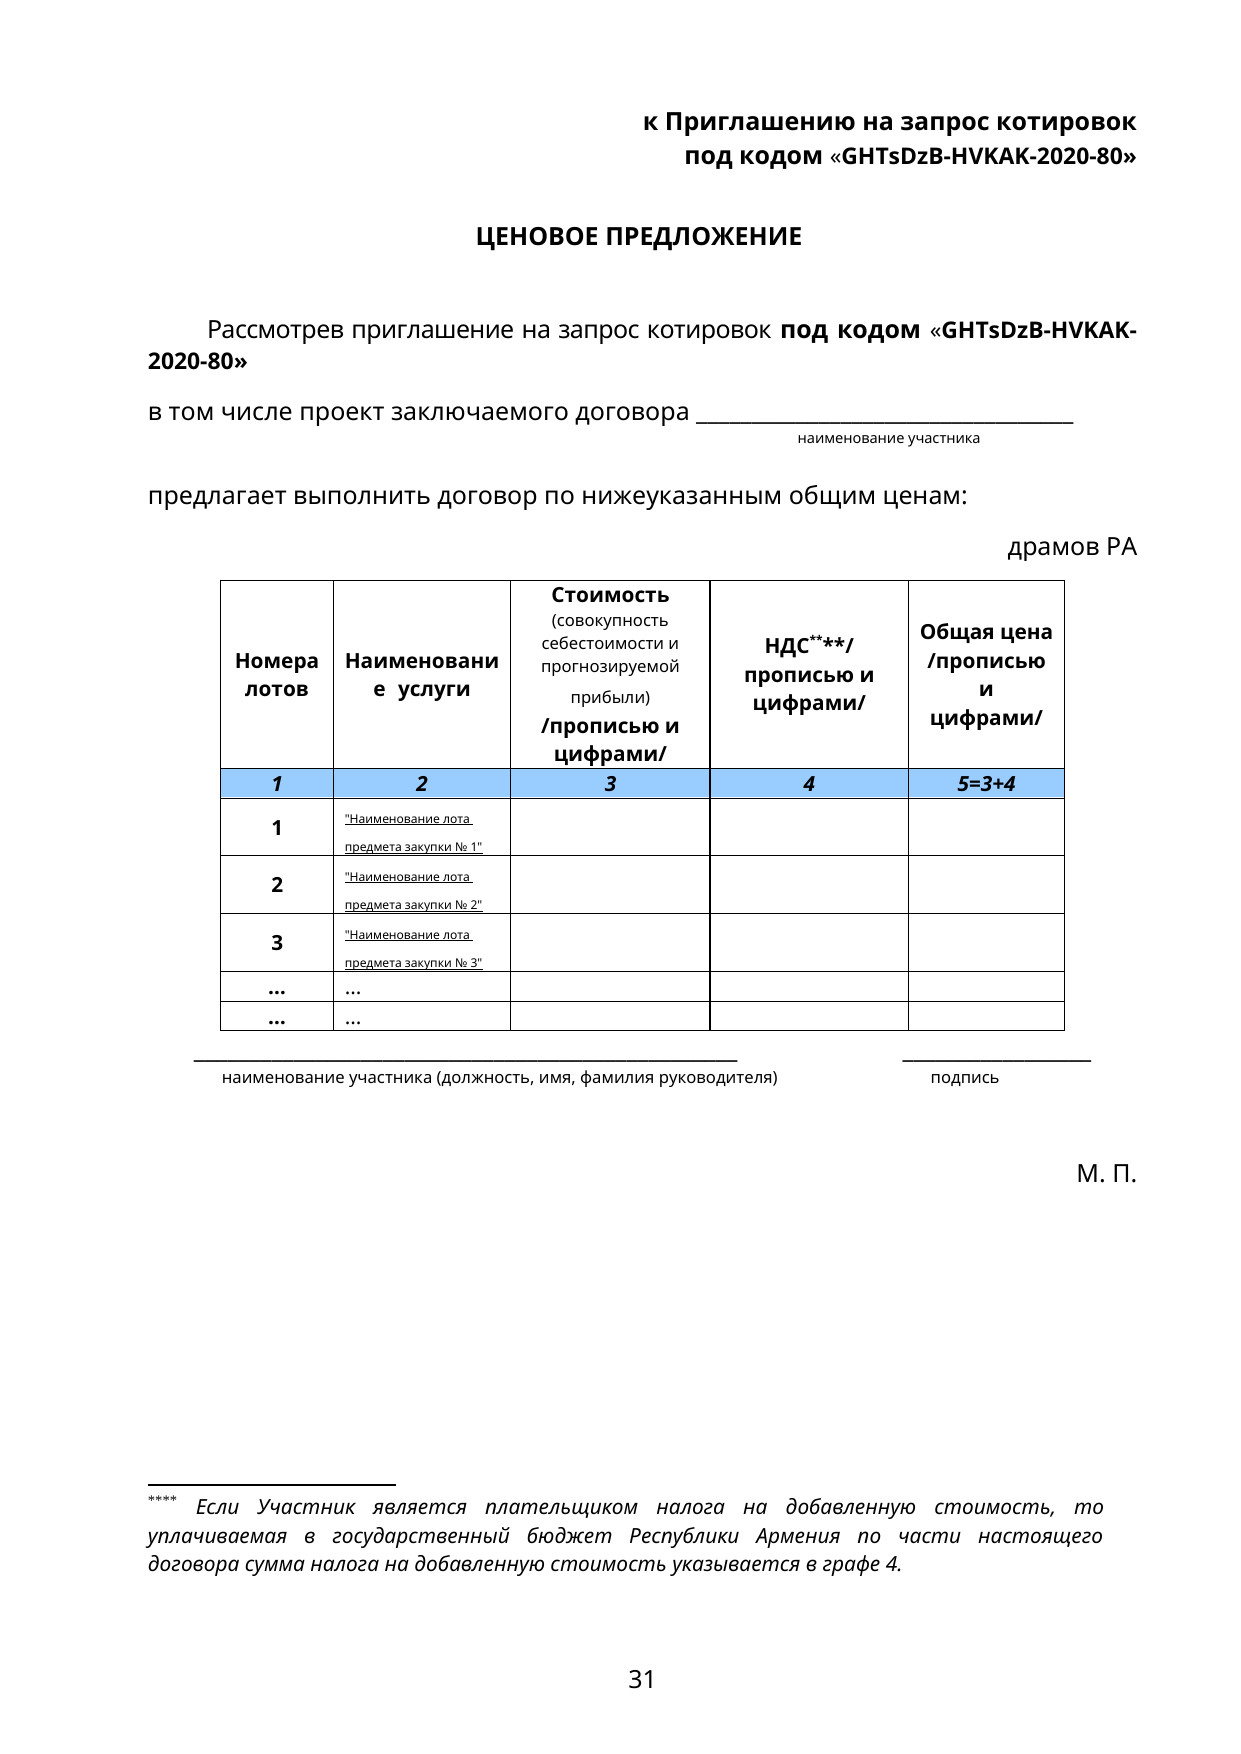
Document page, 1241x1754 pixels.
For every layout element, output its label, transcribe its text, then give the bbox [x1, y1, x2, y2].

table_header Наименование услуги [334, 581, 510, 768]
text М. П. [148, 1155, 1137, 1189]
table_cell 2 [221, 856, 333, 913]
table_header Общая цена /прописью и цифрами/ [909, 581, 1064, 768]
text наименование участника (должность, имя, фамилия руководителя) подпись [222, 1065, 1137, 1088]
table_cell 1 [221, 799, 333, 855]
table_cell [511, 972, 709, 1001]
table_cell [711, 972, 908, 1001]
table_cell 5=3+4 [909, 769, 1064, 797]
text наименование участника [797, 427, 1137, 461]
table_cell [711, 914, 908, 971]
table_cell "Наименование лота предмета закупки № 3" [334, 914, 510, 971]
table_cell [909, 856, 1064, 913]
table_cell 3 [511, 769, 709, 797]
text _________________________________________________ _________________ [148, 1031, 1137, 1065]
table_cell [909, 1002, 1064, 1030]
table_cell [511, 914, 709, 971]
table_cell [909, 799, 1064, 855]
table_cell 2 [334, 769, 510, 797]
table_cell "Наименование лота предмета закупки № 1" [334, 799, 510, 855]
table_cell [909, 972, 1064, 1001]
table_cell 4 [711, 769, 908, 797]
text в том числе проект заключаемого договора __________________________________ [148, 393, 1137, 427]
table_cell [711, 1002, 908, 1030]
table_cell 3 [221, 914, 333, 971]
table_cell "Наименование лота предмета закупки № 2" [334, 856, 510, 913]
table_cell [511, 799, 709, 855]
table_cell [511, 1002, 709, 1030]
table_cell ... [334, 972, 510, 1001]
table_cell [711, 856, 908, 913]
table_header НДС**/прописью и цифрами/ [711, 581, 908, 768]
table_cell … [221, 1002, 333, 1030]
table_cell … [221, 972, 333, 1001]
table_cell 1 [221, 769, 333, 797]
text драмов РА [148, 529, 1137, 563]
table_cell [909, 914, 1064, 971]
table_cell ... [334, 1002, 510, 1030]
text к Приглашению на запрос котировок под кодом «GHTsDzB-HVKAK-2020-80» [148, 103, 1137, 172]
table_cell [511, 856, 709, 913]
text Рассмотрев приглашение на запрос котировок под кодом «GHTsDzB-HVKAK-2020-80» [148, 311, 1137, 377]
text предлагает выполнить договор по нижеуказанным общим ценам: [148, 478, 1137, 512]
text ЦЕНОВОЕ ПРЕДЛОЖЕНИЕ [141, 218, 1137, 252]
table_header Номера лотов [221, 581, 333, 768]
table_header Стоимость (совокупность себестоимости и прогнозируемой прибыли) /прописью и цифрами/ [511, 581, 709, 768]
table_cell [711, 799, 908, 855]
